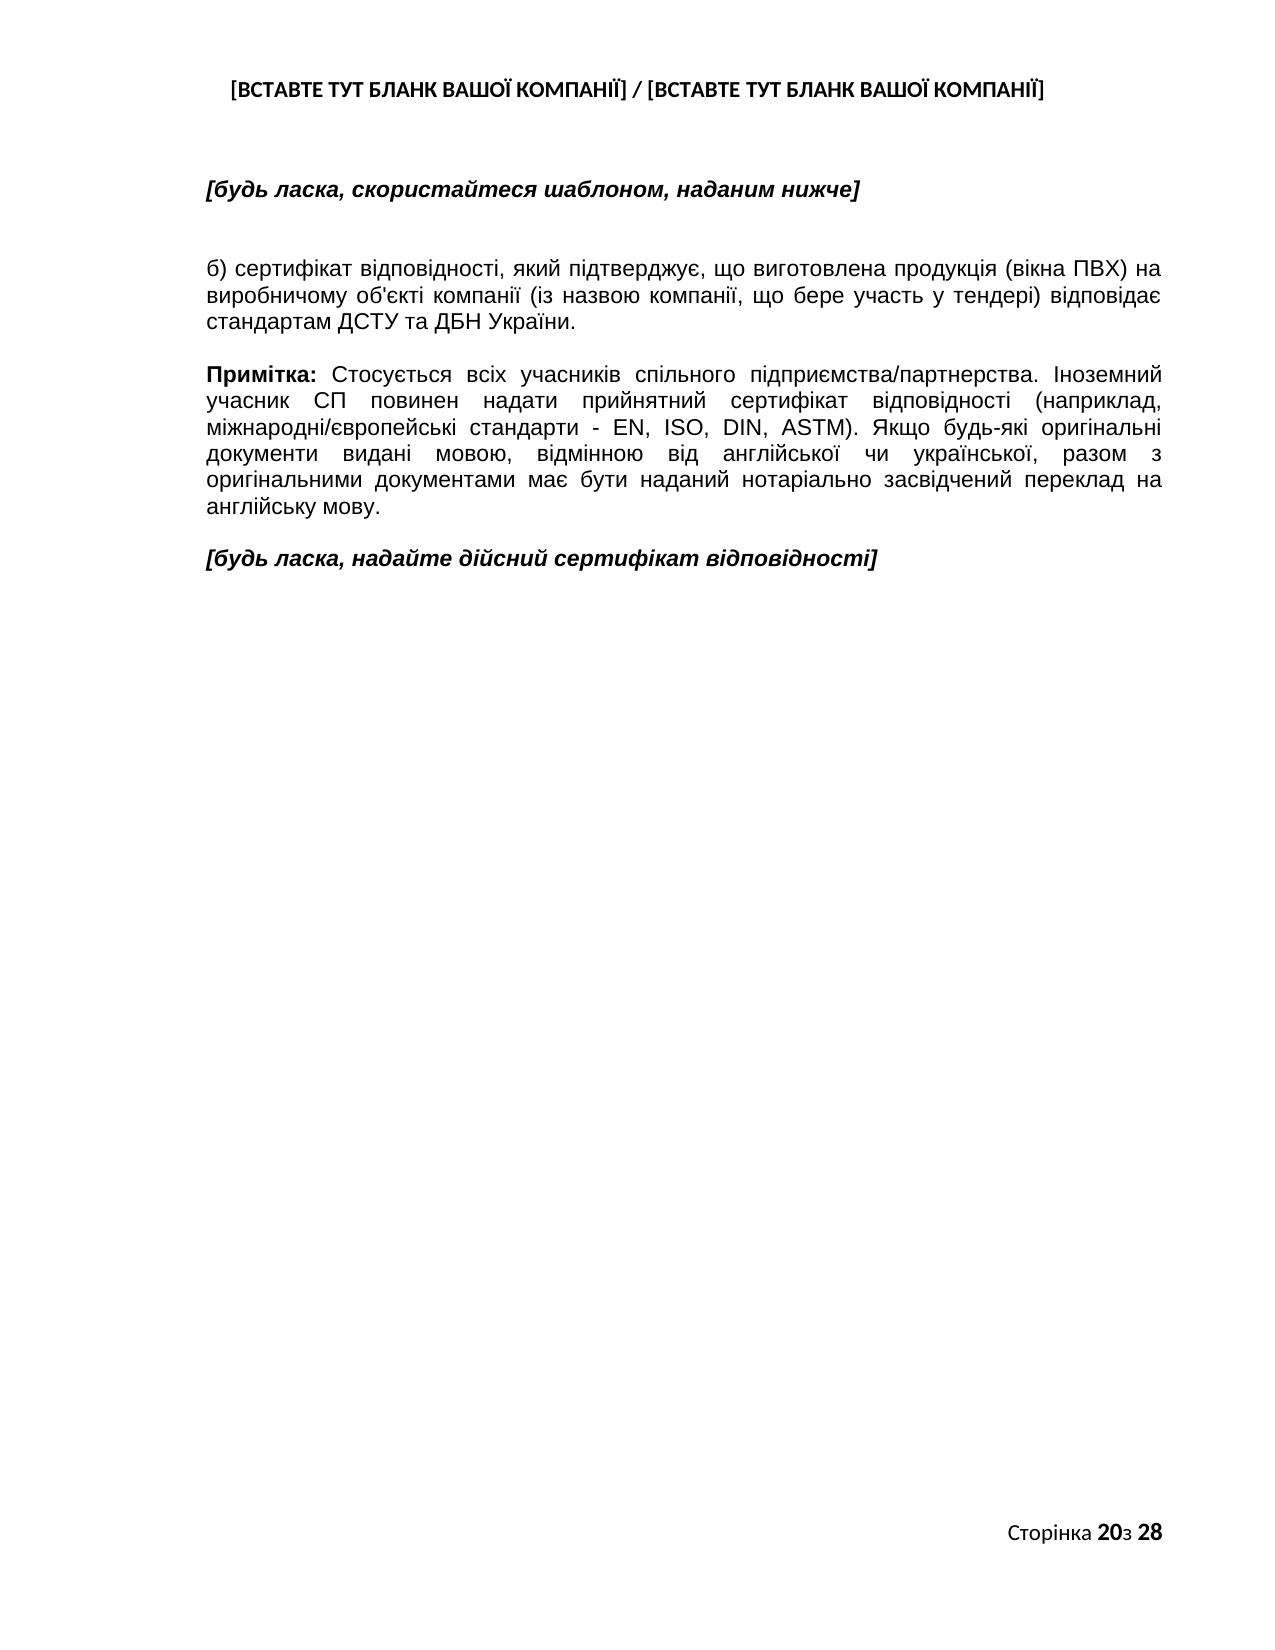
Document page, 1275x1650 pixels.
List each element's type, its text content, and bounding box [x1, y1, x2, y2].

list [будь ласка, скористайтеся шаблоном, наданим нижче] [206, 176, 1162, 203]
list [будь ласка, надайте дійсний сертифікат відповідності] [206, 545, 1162, 572]
text Примітка: Стосується всіх учасників спільного підприємства/партнерства. Іноземний учасник СП повинен надати прийнятний сертифікат відповідності (наприклад, міжнародні/європейські стандарти - EN, ISO, DIN, ASTM). Якщо будь-які оригінальні документи видані мовою, відмінною від англійської чи української, разом з оригінальними документами має бути наданий нотаріально засвідчений переклад на англійську мову. [206, 361, 1162, 519]
list б) сертифікат відповідності, який підтверджує, що виготовлена продукція (вікна ПВХ) на виробничому об'єкті компанії (із назвою компанії, що бере участь у тендері) відповідає стандартам ДСТУ та ДБН України. [206, 255, 1162, 334]
